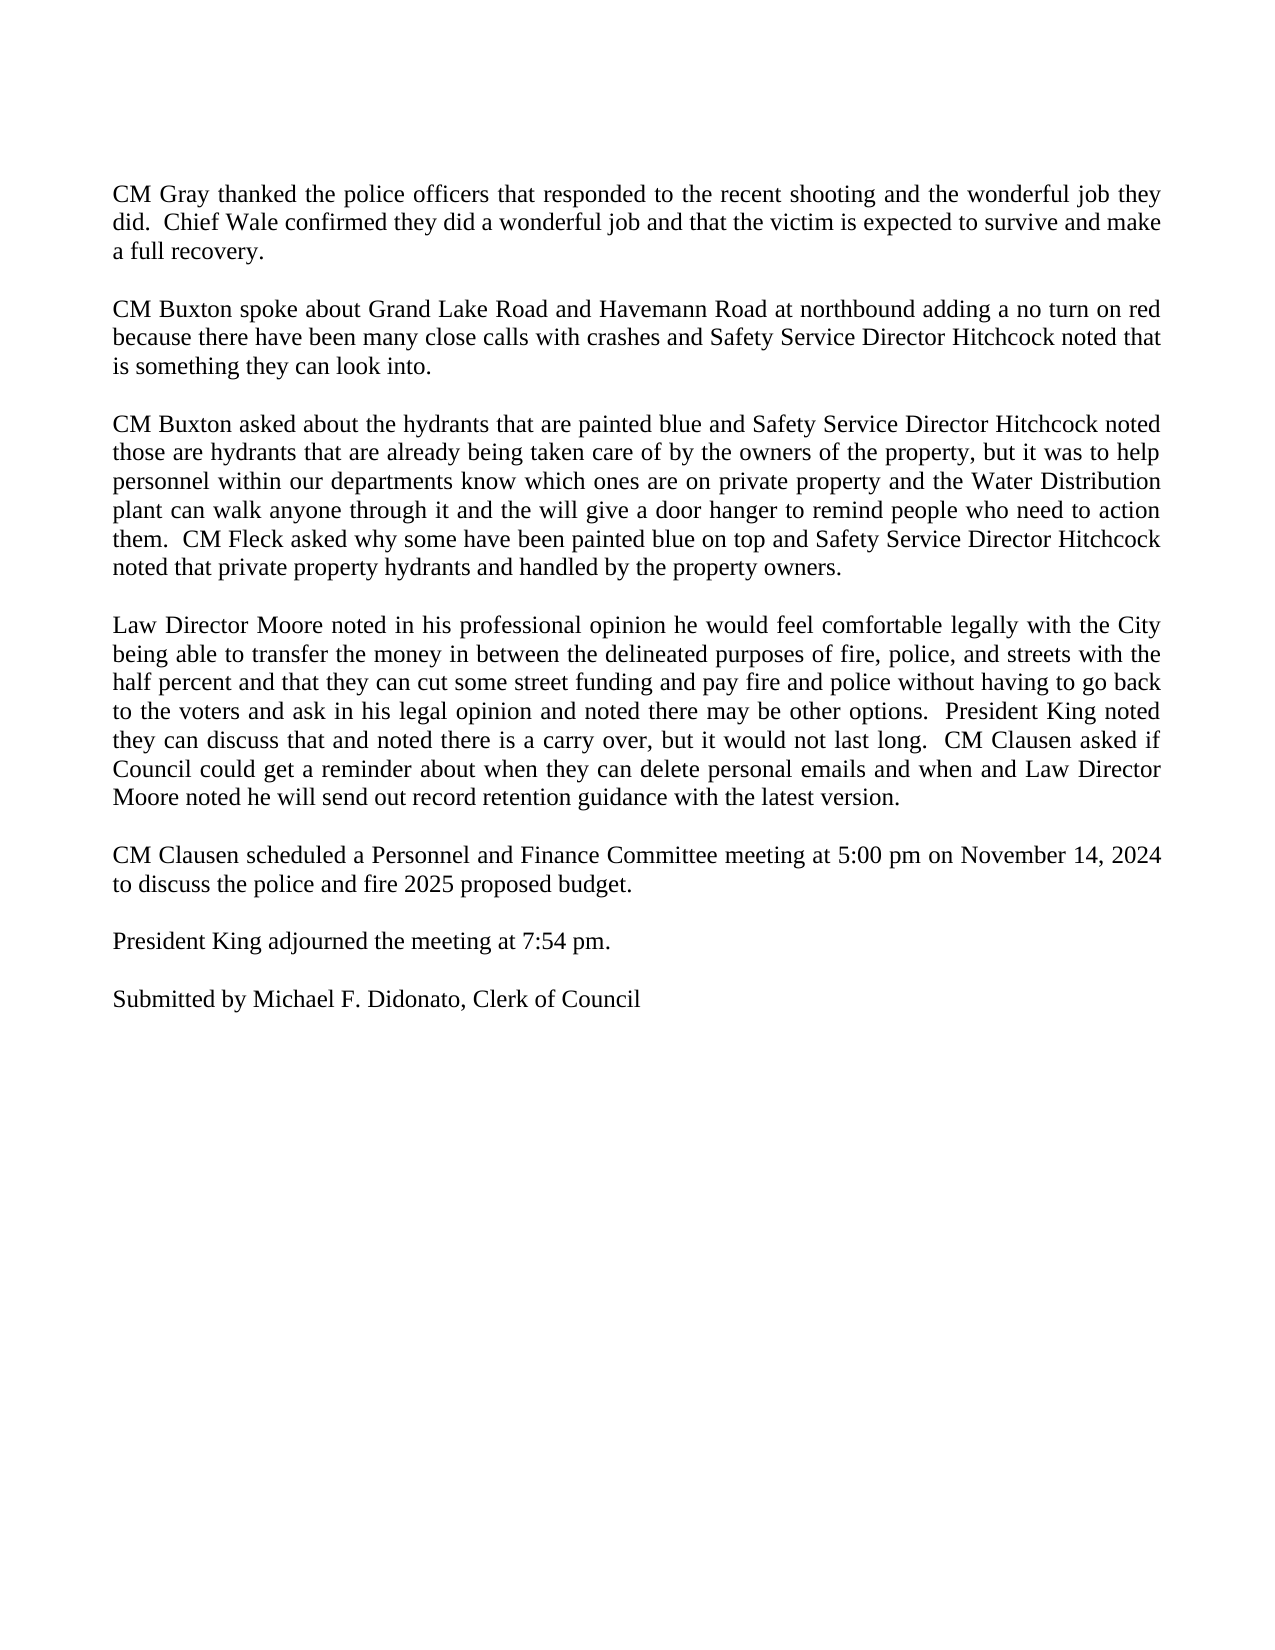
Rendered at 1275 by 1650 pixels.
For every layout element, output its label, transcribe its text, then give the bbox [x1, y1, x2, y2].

text President King adjourned the meeting at 7:54 pm. [112, 926, 1162, 955]
text CM Gray thanked the police officers that responded to the recent shooting and the wonderful job they did. Chief Wale confirmed they did a wonderful job and that the victim is expected to survive and make a full recovery. [112, 179, 1162, 265]
text CM Clausen scheduled a Personnel and Finance Committee meeting at 5:00 pm on November 14, 2024 to discuss the police and fire 2025 proposed budget. [112, 840, 1162, 897]
text CM Buxton spoke about Grand Lake Road and Havemann Road at northbound adding a no turn on red because there have been many close calls with crashes and Safety Service Director Hitchcock noted that is something they can look into. [112, 294, 1162, 380]
text Law Director Moore noted in his professional opinion he would feel comfortable legally with the City being able to transfer the money in between the delineated purposes of fire, police, and streets with the half percent and that they can cut some street funding and pay fire and police without having to go back to the voters and ask in his legal opinion and noted there may be other options. President King noted they can discuss that and noted there is a carry over, but it would not last long. CM Clausen asked if Council could get a reminder about when they can delete personal emails and when and Law Director Moore noted he will send out record retention guidance with the latest version. [112, 610, 1162, 811]
text CM Buxton asked about the hydrants that are painted blue and Safety Service Director Hitchcock noted those are hydrants that are already being taken care of by the owners of the property, but it was to help personnel within our departments know which ones are on private property and the Water Distribution plant can walk anyone through it and the will give a door hanger to remind people who need to action them. CM Fleck asked why some have been painted blue on top and Safety Service Director Hitchcock noted that private property hydrants and handled by the property owners. [112, 409, 1162, 581]
text Submitted by Michael F. Didonato, Clerk of Council [112, 984, 1162, 1012]
